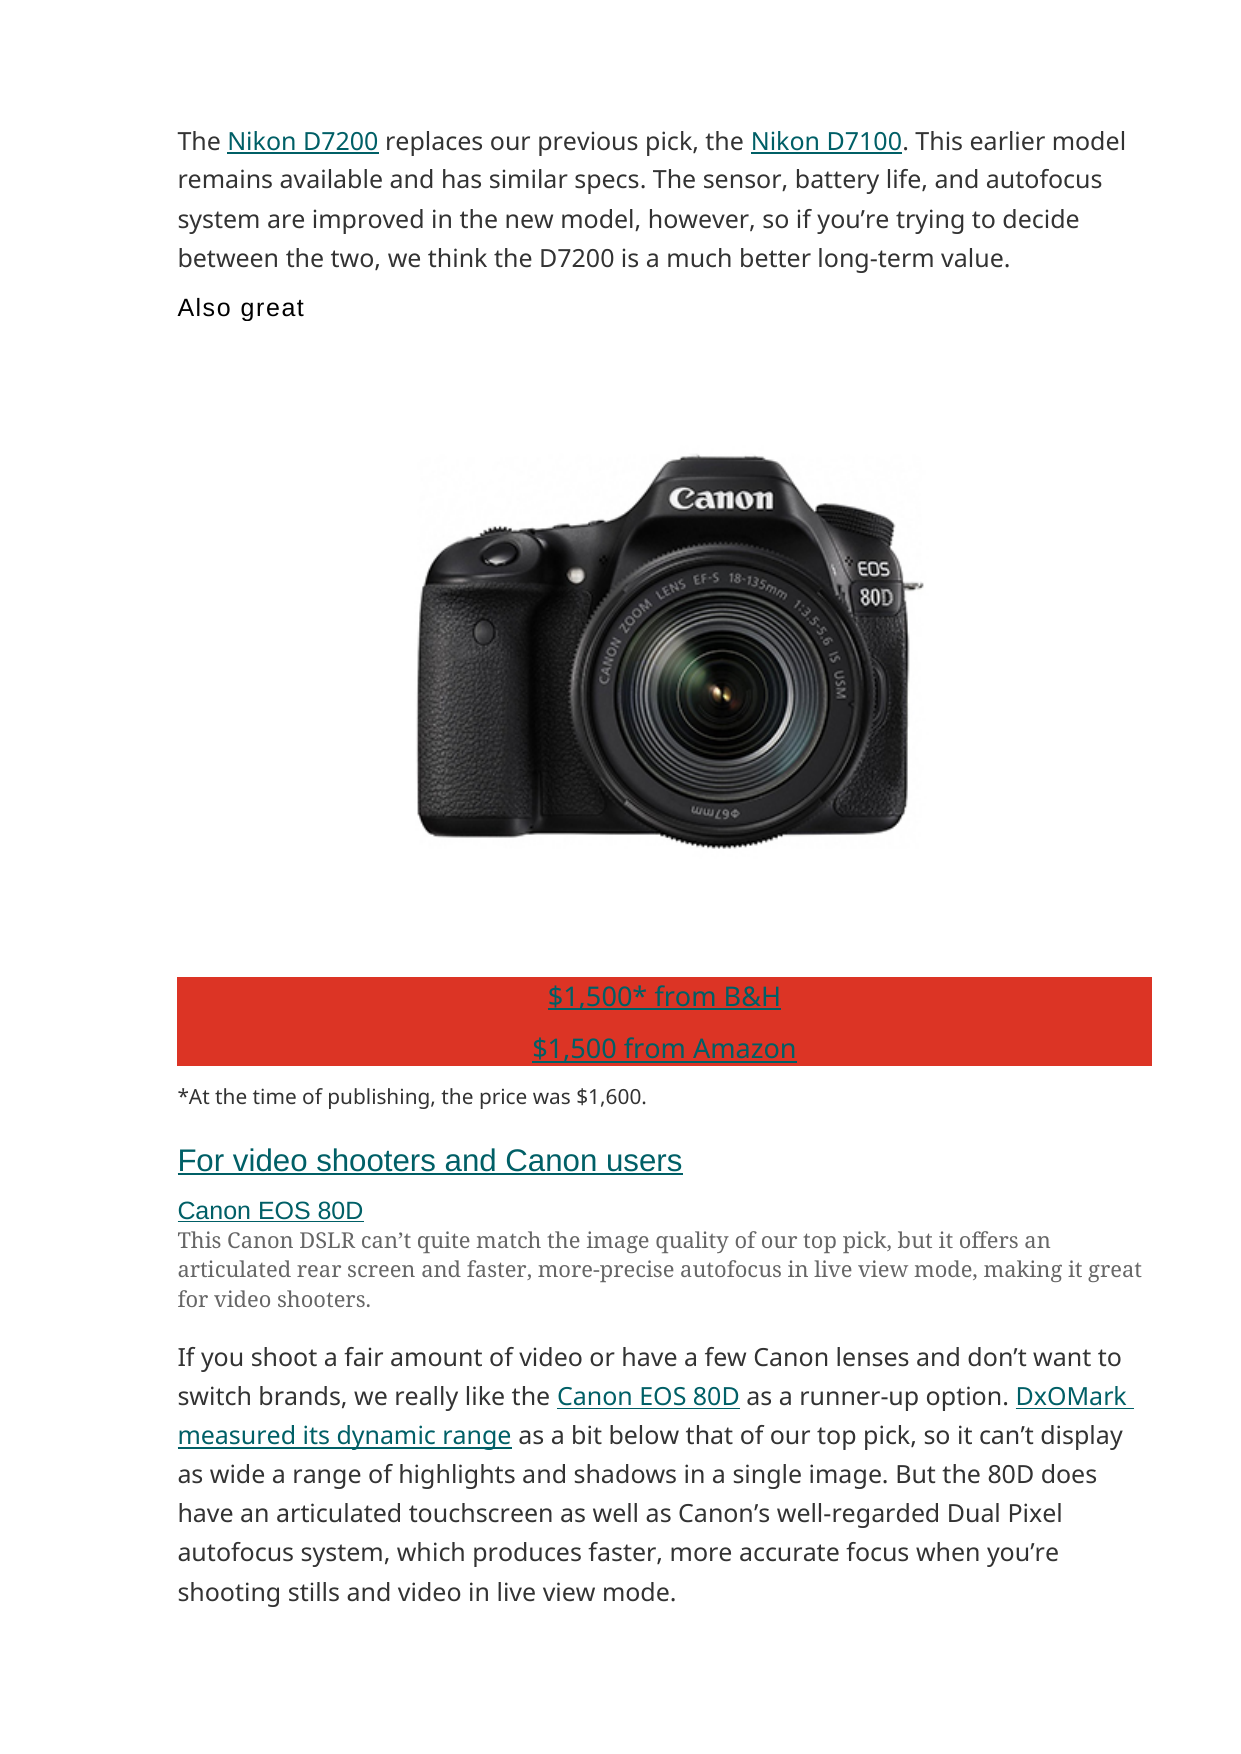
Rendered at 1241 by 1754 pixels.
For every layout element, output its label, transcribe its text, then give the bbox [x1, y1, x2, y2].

text Also great [177, 274, 1152, 321]
text $1,500 from Amazon [177, 1029, 1152, 1066]
picture [177, 321, 1163, 977]
text For video shooters and Canon users [177, 1142, 1152, 1178]
text If you shoot a fair amount of video or have a few Canon lenses and don’t want to switch brands, we really like the Canon EOS 80D as a runner-up option. DxOMark measured its dynamic range as a bit below that of our top pick, so it can’t display as wide a range of highlights and shadows in a single image. But the 80D does have an articulated touchscreen as well as Canon’s well-regarded Dual Pixel autofocus system, which produces faster, more accurate focus when you’re shooting stills and video in live view mode. [177, 1335, 1152, 1608]
text The Nikon D7200 replaces our previous pick, the Nikon D7100. This earlier model remains available and has similar specs. The sensor, battery life, and autofocus system are improved in the new model, however, so if you’re trying to decide between the two, we think the D7200 is a much better long-term value. [177, 118, 1152, 274]
text *At the time of publishing, the price was $1,600. [177, 1082, 1152, 1111]
text $1,500* from B&H [177, 977, 1152, 1014]
text This Canon DSLR can’t quite match the image quality of our top pick, but it offers an articulated rear screen and faster, more-precise autofocus in live view mode, making it great for video shooters. [177, 1224, 1152, 1314]
text Canon EOS 80D [177, 1186, 1152, 1224]
